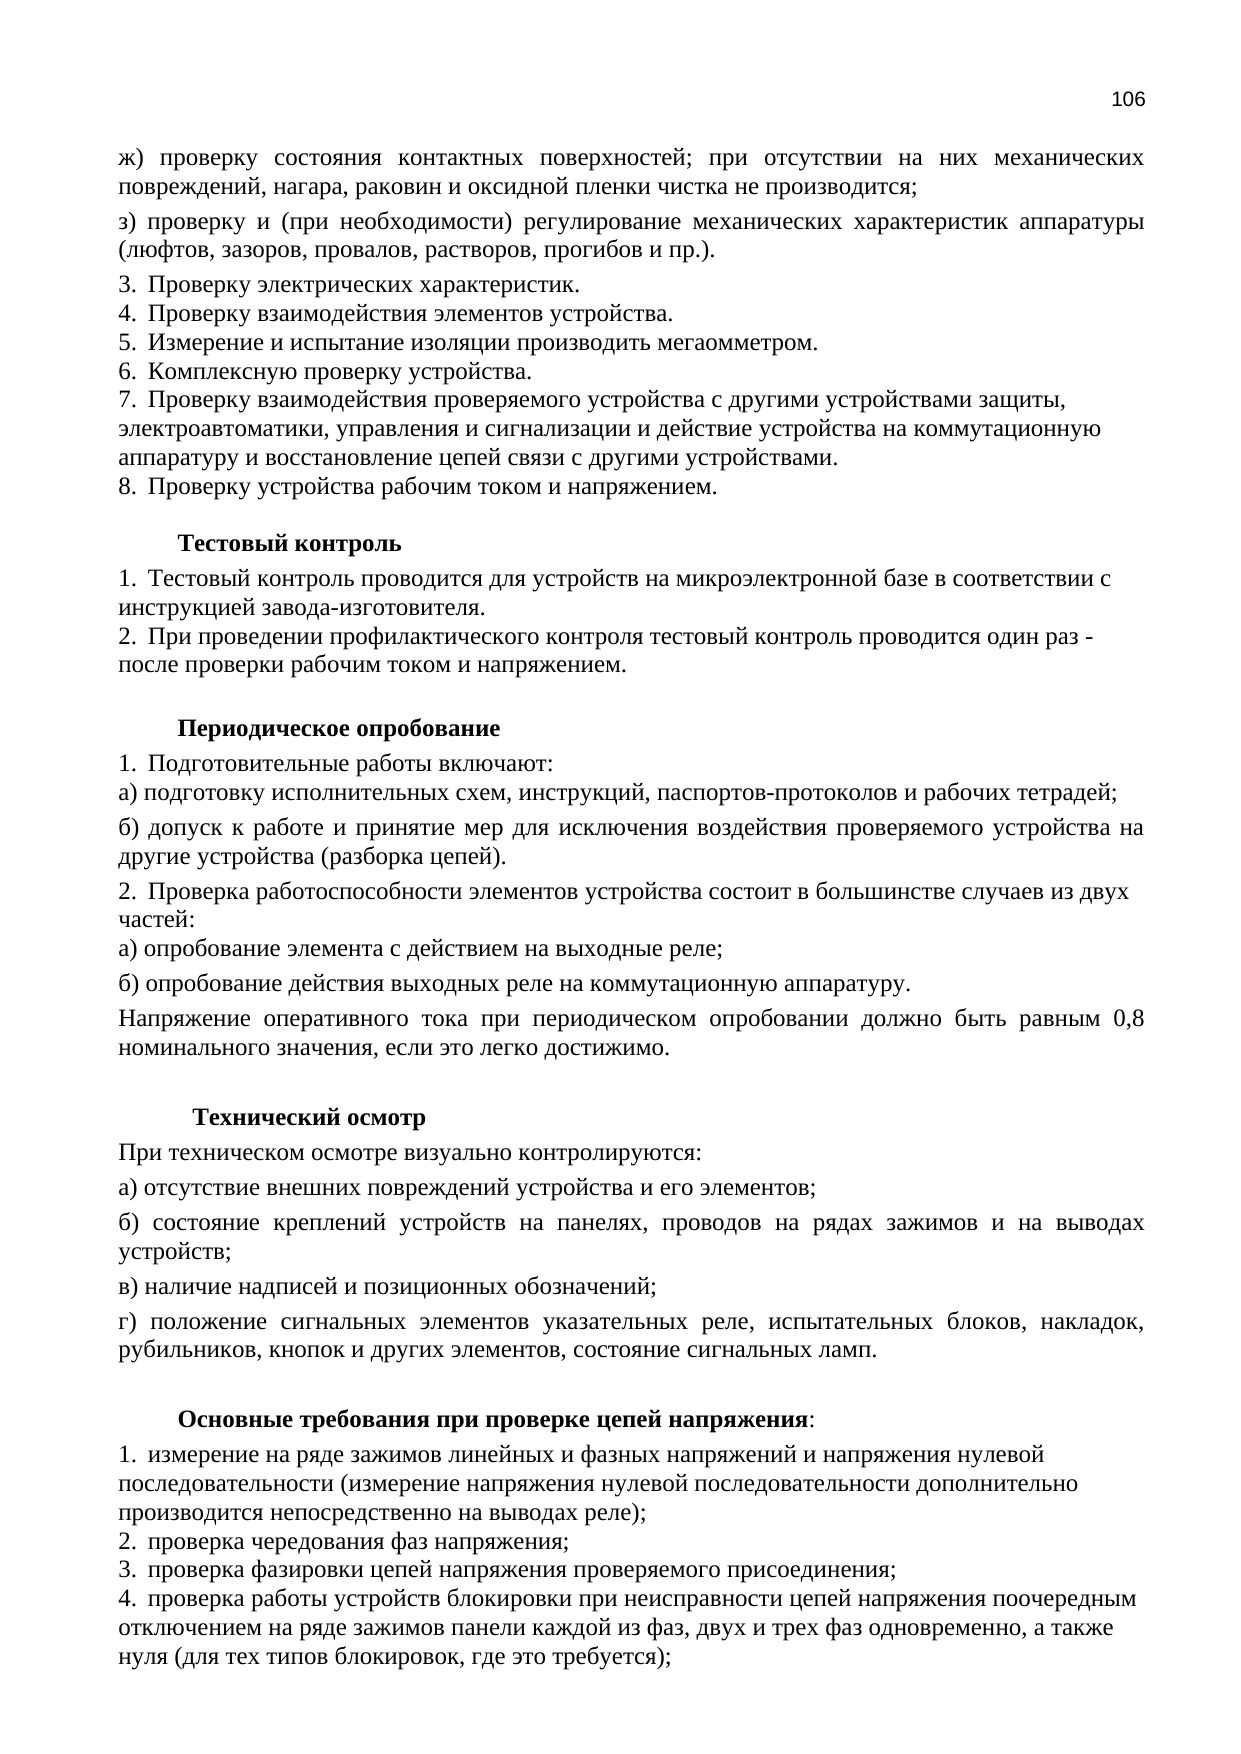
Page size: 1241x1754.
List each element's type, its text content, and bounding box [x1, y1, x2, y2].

text б) состояние креплений устройств на панелях, проводов на рядах зажимов и на выводах устройств; [118, 1207, 1146, 1264]
list проверка фазировки цепей напряжения проверяемого присоединения; [118, 1554, 1146, 1583]
list Проверку устройства рабочим током и напряжением. [118, 471, 1146, 499]
list Проверку взаимодействия элементов устройства. [118, 298, 1146, 327]
text б) допуск к работе и принятие мер для исключения воздействия проверяемого устройства на другие устройства (разборка цепей). [118, 812, 1146, 869]
text При техническом осмотре визуально контролируются: [118, 1137, 1146, 1166]
list Комплексную проверку устройства. [118, 356, 1146, 384]
list измерение на ряде зажимов линейных и фазных напряжений и напряжения нулевой последовательности (измерение напряжения нулевой последовательности дополнительно производится непосредственно на выводах реле); [118, 1439, 1146, 1526]
list Проверка работоспособности элементов устройства состоит в большинстве случаев из двух частей: [118, 876, 1146, 933]
list Тестовый контроль проводится для устройств на микроэлектронной базе в соответствии с инструкцией завода-изготовителя. [118, 563, 1146, 621]
text б) опробование действия выходных реле на коммутационную аппаратуру. [118, 968, 1146, 997]
text в) наличие надписей и позиционных обозначений; [118, 1271, 1146, 1299]
text Периодическое опробование [118, 713, 1146, 742]
list Проверку взаимодействия проверяемого устройства с другими устройствами защиты, электроавтоматики, управления и сигнализации и действие устройства на коммутационную аппаратуру и восстановление цепей связи с другими устройствами. [118, 384, 1146, 471]
text Основные требования при проверке цепей напряжения: [118, 1404, 1146, 1433]
list При проведении профилактического контроля тестовый контроль проводится один раз - после проверки рабочим током и напряжением. [118, 621, 1146, 678]
text ж) проверку состояния контактных поверхностей; при отсутствии на них механических повреждений, нагара, раковин и оксидной пленки чистка не производится; [118, 142, 1146, 199]
text г) положение сигнальных элементов указательных реле, испытательных блоков, накладок, рубильников, кнопок и других элементов, состояние сигнальных ламп. [118, 1306, 1146, 1363]
text а) отсутствие внешних повреждений устройства и его элементов; [118, 1172, 1146, 1201]
list Проверку электрических характеристик. [118, 269, 1146, 298]
list Подготовительные работы включают: [118, 748, 1146, 777]
list проверка работы устройств блокировки при неисправности цепей напряжения поочередным отключением на ряде зажимов панели каждой из фаз, двух и трех фаз одновременно, а также нуля (для тех типов блокировок, где это требуется); [118, 1583, 1146, 1669]
text Технический осмотр [118, 1102, 1146, 1131]
text а) опробование элемента с действием на выходные реле; [118, 933, 1146, 962]
list проверка чередования фаз напряжения; [118, 1526, 1146, 1554]
text а) подготовку исполнительных схем, инструкций, паспортов-протоколов и рабочих тетрадей; [118, 777, 1146, 806]
text з) проверку и (при необходимости) регулирование механических характеристик аппаратуры (люфтов, зазоров, провалов, растворов, прогибов и пр.). [118, 206, 1146, 263]
text Тестовый контроль [118, 528, 1146, 557]
text Напряжение оперативного тока при периодическом опробовании должно быть равным 0,8 номинального значения, если это легко достижимо. [118, 1003, 1146, 1061]
list Измерение и испытание изоляции производить мегаомметром. [118, 327, 1146, 356]
